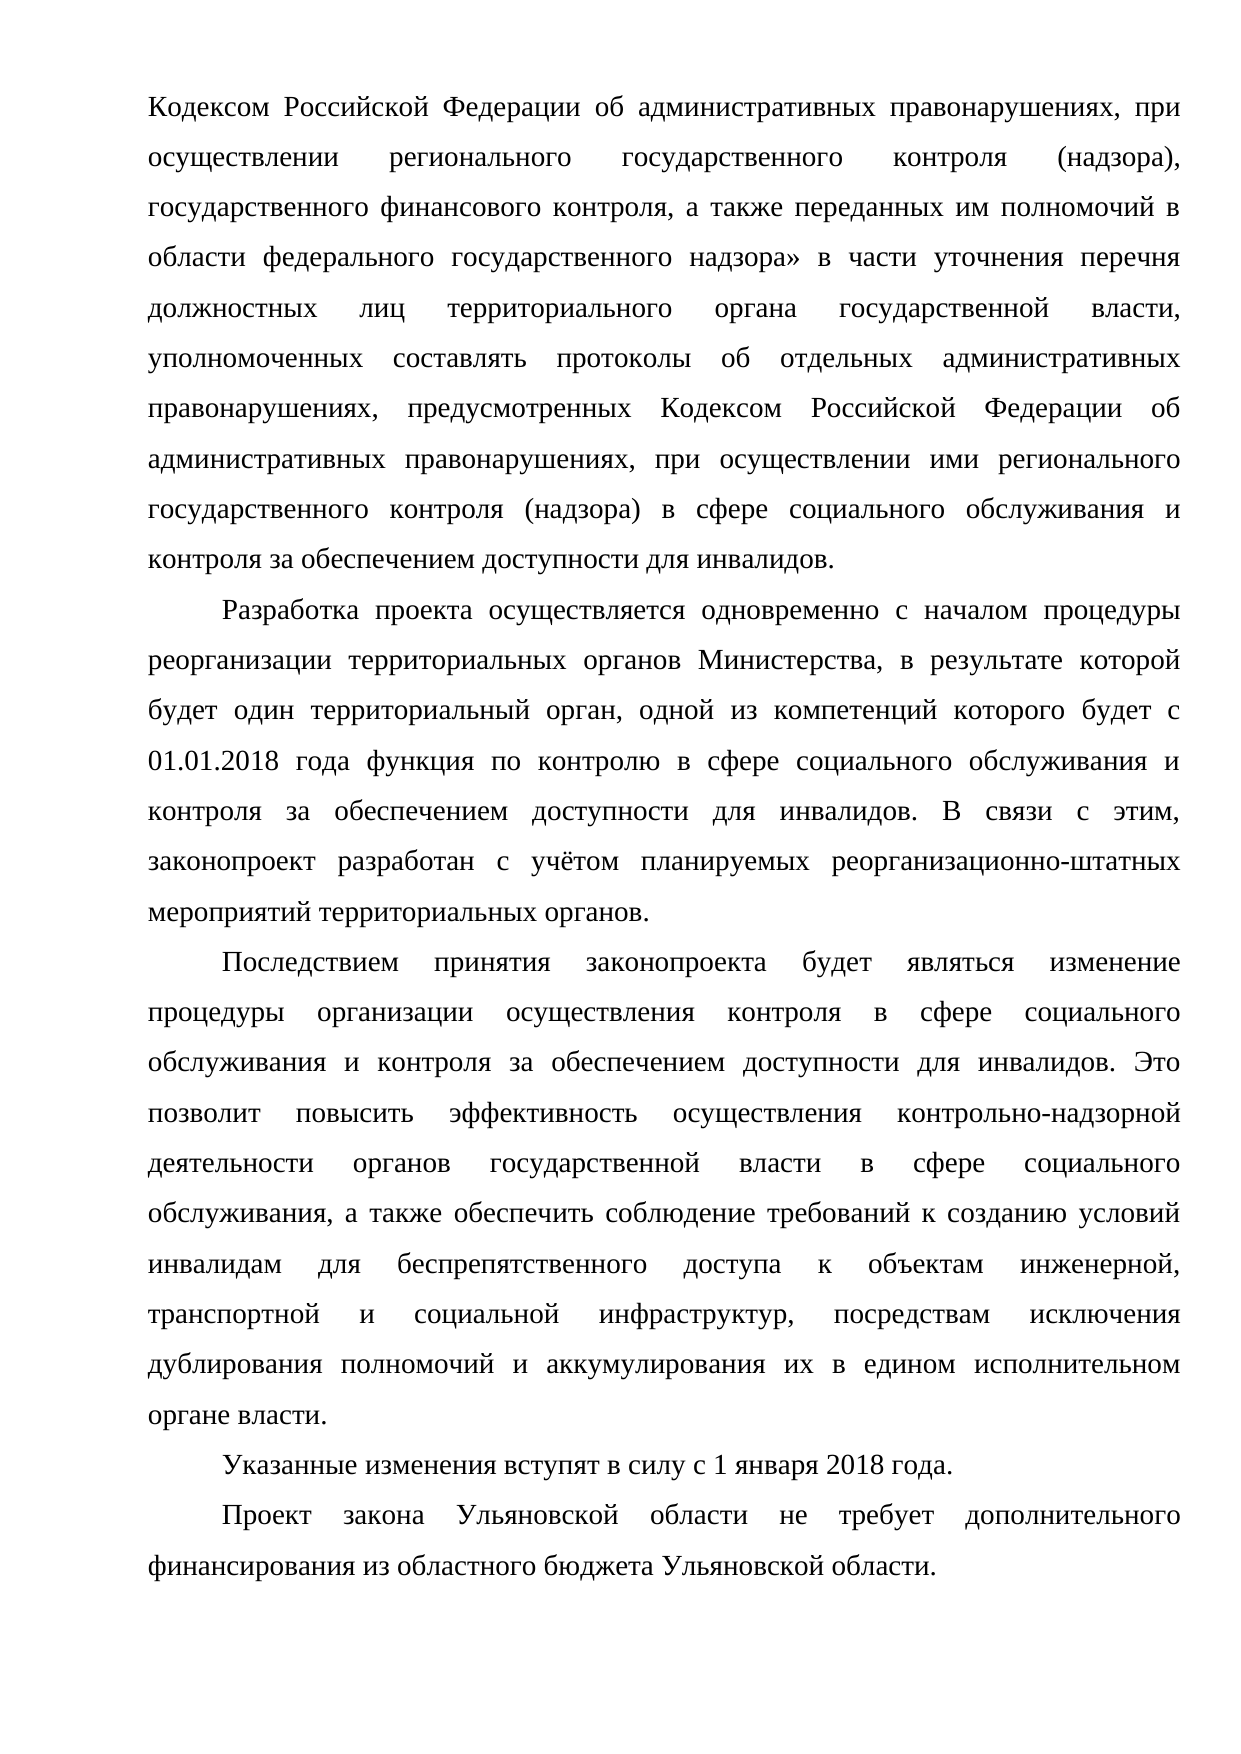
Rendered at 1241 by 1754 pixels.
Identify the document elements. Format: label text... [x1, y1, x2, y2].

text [148, 89, 1181, 575]
text Последствием принятия законопроекта будет являться изменение процедуры организации осуществления контроля в сфере социального обслуживания и контроля за обеспечением доступности для инвалидов. Это позволит повысить эффективность осуществления контрольно-надзорной деятельности органов государственной власти в сфере социального обслуживания, а также обеспечить соблюдение требований к созданию условий инвалидам для беспрепятственного доступа к объектам инженерной, транспортной и социальной инфраструктур, посредствам исключения дублирования полномочий и аккумулирования их в едином исполнительном органе власти. [148, 944, 1181, 1430]
text Разработка проекта осуществляется одновременно с началом процедуры реорганизации территориальных органов Министерства, в результате которой будет один территориальный орган, одной из компетенций которого будет с 01.01.2018 года функция по контролю в сфере социального обслуживания и контроля за обеспечением доступности для инвалидов. В связи с этим, законопроект разработан с учётом планируемых реорганизационно-штатных мероприятий территориальных органов. [148, 592, 1181, 927]
text Указанные изменения вступят в силу с 1 января 2018 года. [148, 1447, 1181, 1481]
text Проект закона Ульяновской области не требует дополнительного финансирования из областного бюджета Ульяновской области. [148, 1497, 1181, 1581]
